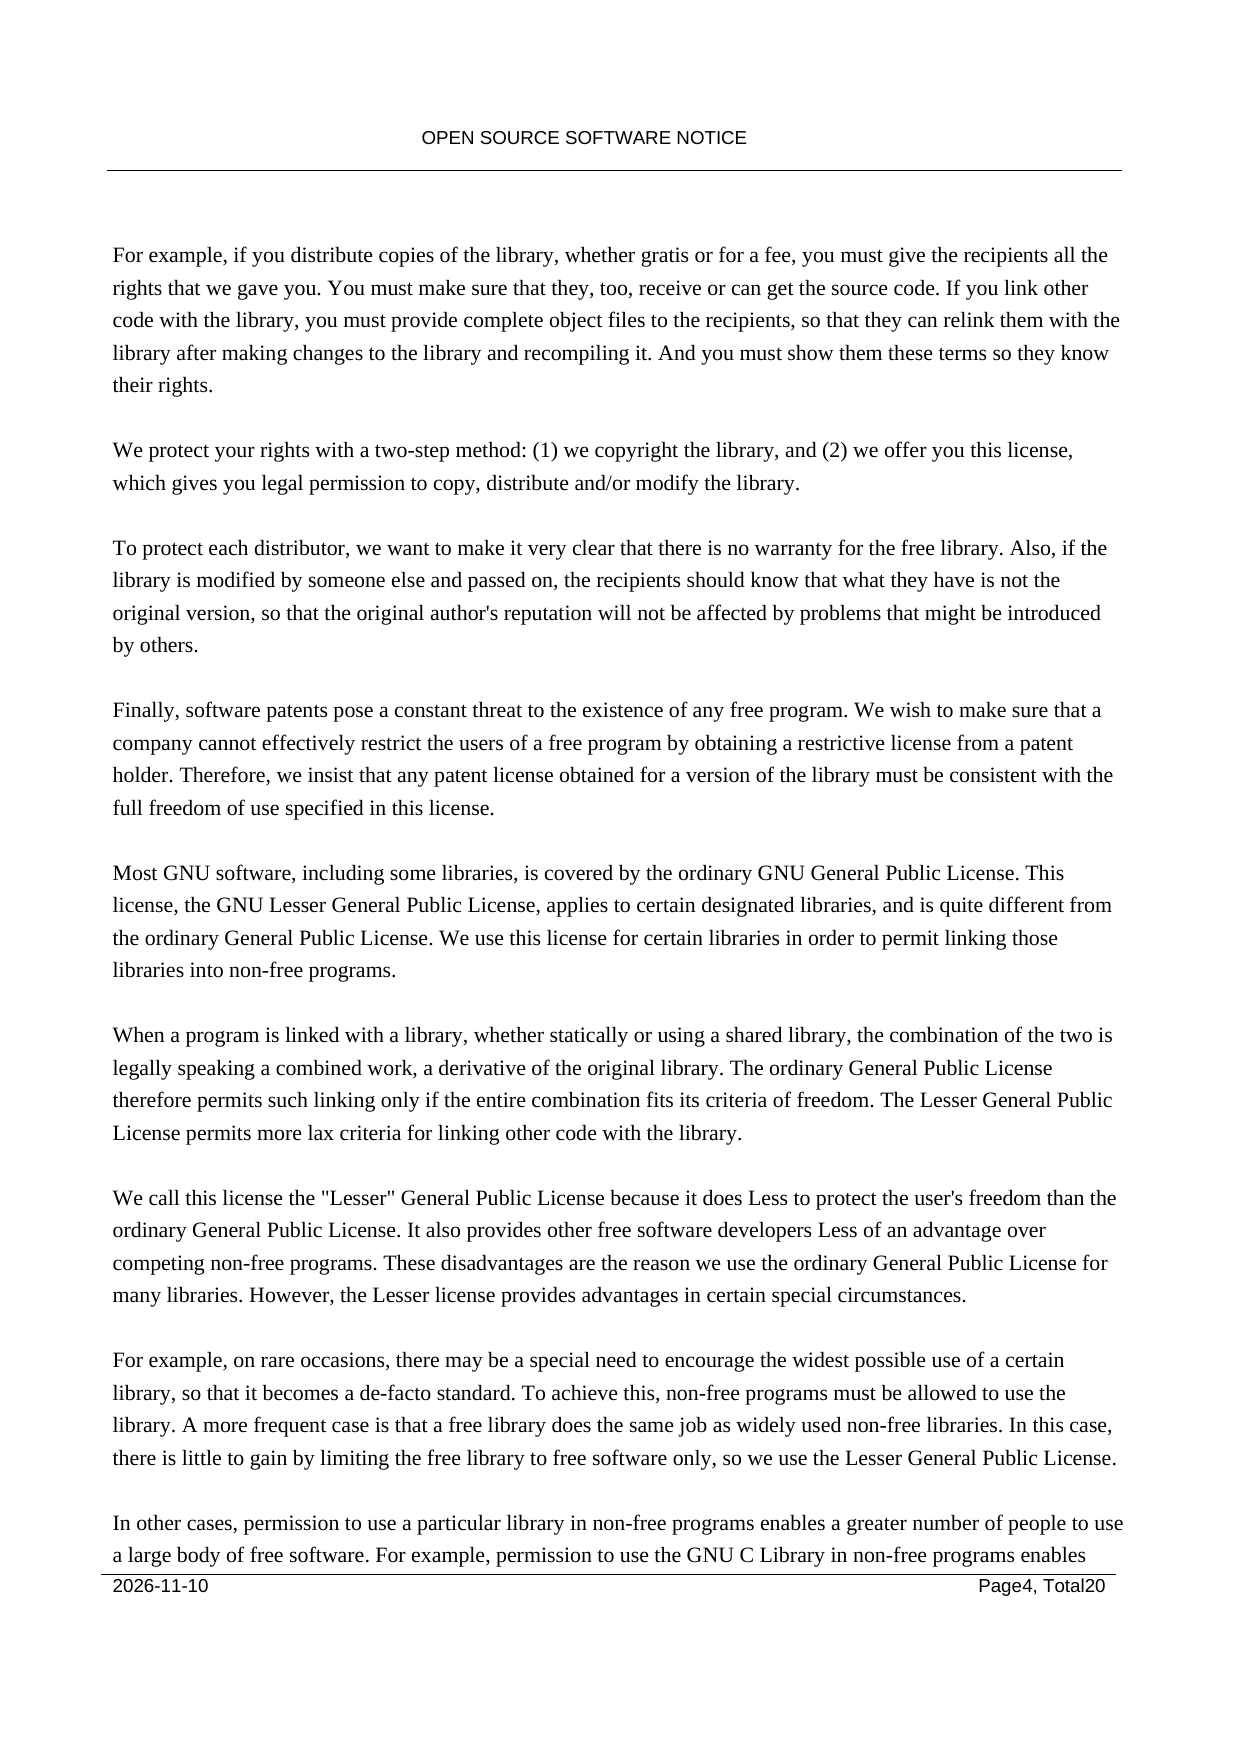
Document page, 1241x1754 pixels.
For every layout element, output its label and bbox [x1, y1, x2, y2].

text [112, 206, 1128, 1571]
